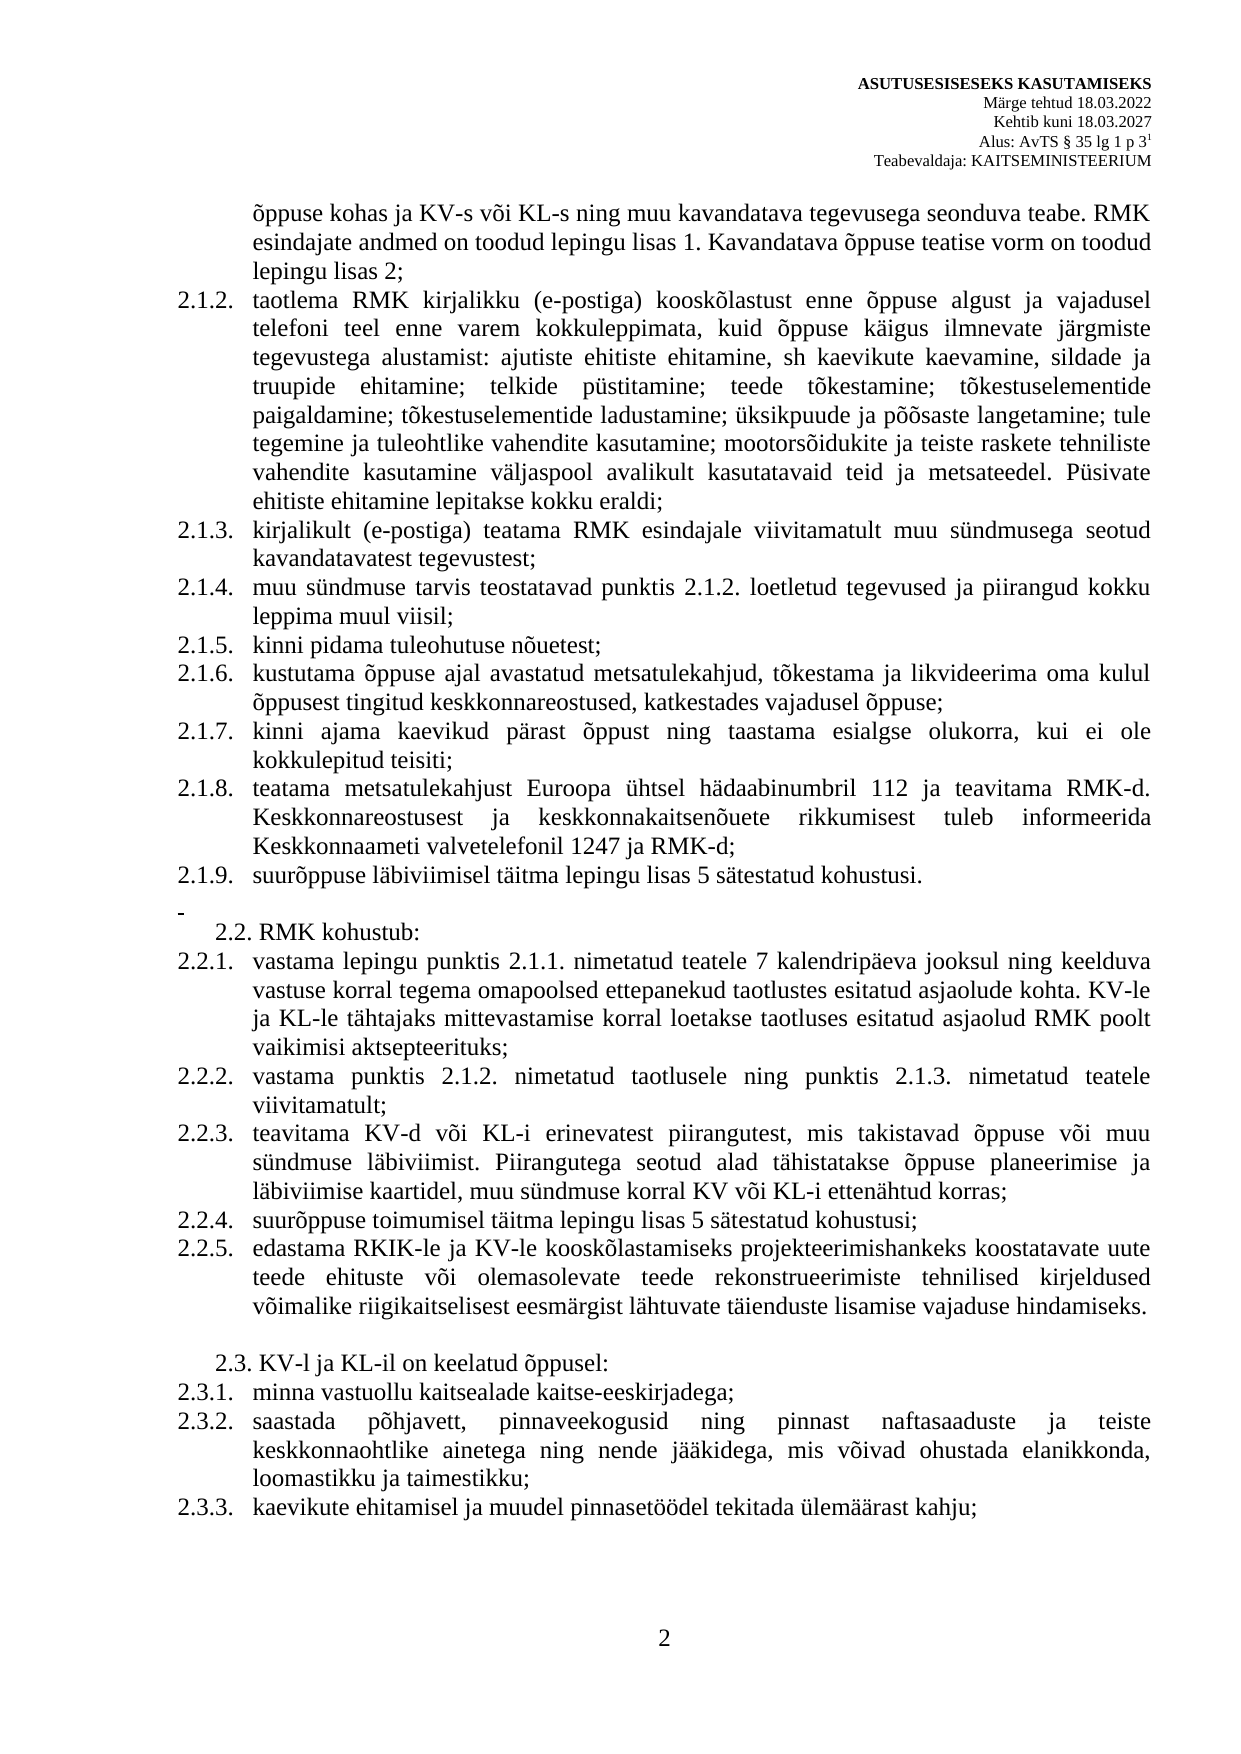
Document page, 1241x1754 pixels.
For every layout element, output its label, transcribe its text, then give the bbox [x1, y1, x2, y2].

list suurõppuse läbiviimisel täitma lepingu lisas 5 sätestatud kohustusi. [177, 860, 1152, 888]
list saastada põhjavett, pinnaveekogusid ning pinnast naftasaaduste ja teiste keskkonnaohtlike ainetega ning nende jääkidega, mis võivad ohustada elanikkonda, loomastikku ja taimestikku; [177, 1406, 1152, 1492]
list kinni pidama tuleohutuse nõuetest; [177, 630, 1152, 658]
list muu sündmuse tarvis teostatavad punktis 2.1.2. loetletud tegevused ja piirangud kokku leppima muul viisil; [177, 572, 1152, 630]
list edastama RKIK-le ja KV-le kooskõlastamiseks projekteerimishankeks koostatavate uute teede ehituste või olemasolevate teede rekonstrueerimiste tehnilised kirjeldused võimalike riigikaitselisest eesmärgist lähtuvate täienduste lisamise vajaduse hindamiseks. [177, 1233, 1152, 1320]
list kustutama õppuse ajal avastatud metsatulekahjud, tõkestama ja likvideerima oma kulul õppusest tingitud keskkonnareostused, katkestades vajadusel õppuse; [177, 658, 1152, 716]
list taotlema RMK kirjalikku (e-postiga) kooskõlastust enne õppuse algust ja vajadusel telefoni teel enne varem kokkuleppimata, kuid õppuse käigus ilmnevate järgmiste tegevustega alustamist: ajutiste ehitiste ehitamine, sh kaevikute kaevamine, sildade ja truupide ehitamine; telkide püstitamine; teede tõkestamine; tõkestuselementide paigaldamine; tõkestuselementide ladustamine; üksikpuude ja põõsaste langetamine; tule tegemine ja tuleohtlike vahendite kasutamine; mootorsõidukite ja teiste raskete tehniliste vahendite kasutamine väljaspool avalikult kasutatavaid teid ja metsateedel. Püsivate ehitiste ehitamine lepitakse kokku eraldi; [177, 285, 1152, 515]
list kinni ajama kaevikud pärast õppust ning taastama esialgse olukorra, kui ei ole kokkulepitud teisiti; [177, 716, 1152, 773]
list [177, 198, 1152, 285]
list KV-l ja KL-il on keelatud õppusel: [215, 1348, 1152, 1377]
list vastama punktis 2.1.2. nimetatud taotlusele ning punktis 2.1.3. nimetatud teatele viivitamatult; [177, 1061, 1152, 1118]
list kirjalikult (e-postiga) teatama RMK esindajale viivitamatult muu sündmusega seotud kavandatavatest tegevustest; [177, 515, 1152, 572]
list kaevikute ehitamisel ja muudel pinnasetöödel tekitada ülemäärast kahju; [177, 1492, 1152, 1521]
list RMK kohustub: [215, 917, 1152, 946]
list vastama lepingu punktis 2.1.1. nimetatud teatele 7 kalendripäeva jooksul ning keelduva vastuse korral tegema omapoolsed ettepanekud taotlustes esitatud asjaolude kohta. KV-le ja KL-le tähtajaks mittevastamise korral loetakse taotluses esitatud asjaolud RMK poolt vaikimisi aktsepteerituks; [177, 946, 1152, 1061]
list suurõppuse toimumisel täitma lepingu lisas 5 sätestatud kohustusi; [177, 1205, 1152, 1233]
list minna vastuollu kaitsealade kaitse-eeskirjadega; [177, 1377, 1152, 1406]
list teavitama KV-d või KL-i erinevatest piirangutest, mis takistavad õppuse või muu sündmuse läbiviimist. Piirangutega seotud alad tähistatakse õppuse planeerimise ja läbiviimise kaartidel, muu sündmuse korral KV või KL-i ettenähtud korras; [177, 1118, 1152, 1205]
list teatama metsatulekahjust Euroopa ühtsel hädaabinumbril 112 ja teavitama RMK-d. Keskkonnareostusest ja keskkonnakaitsenõuete rikkumisest tuleb informeerida Keskkonnaameti valvetelefonil 1247 ja RMK-d; [177, 773, 1152, 860]
